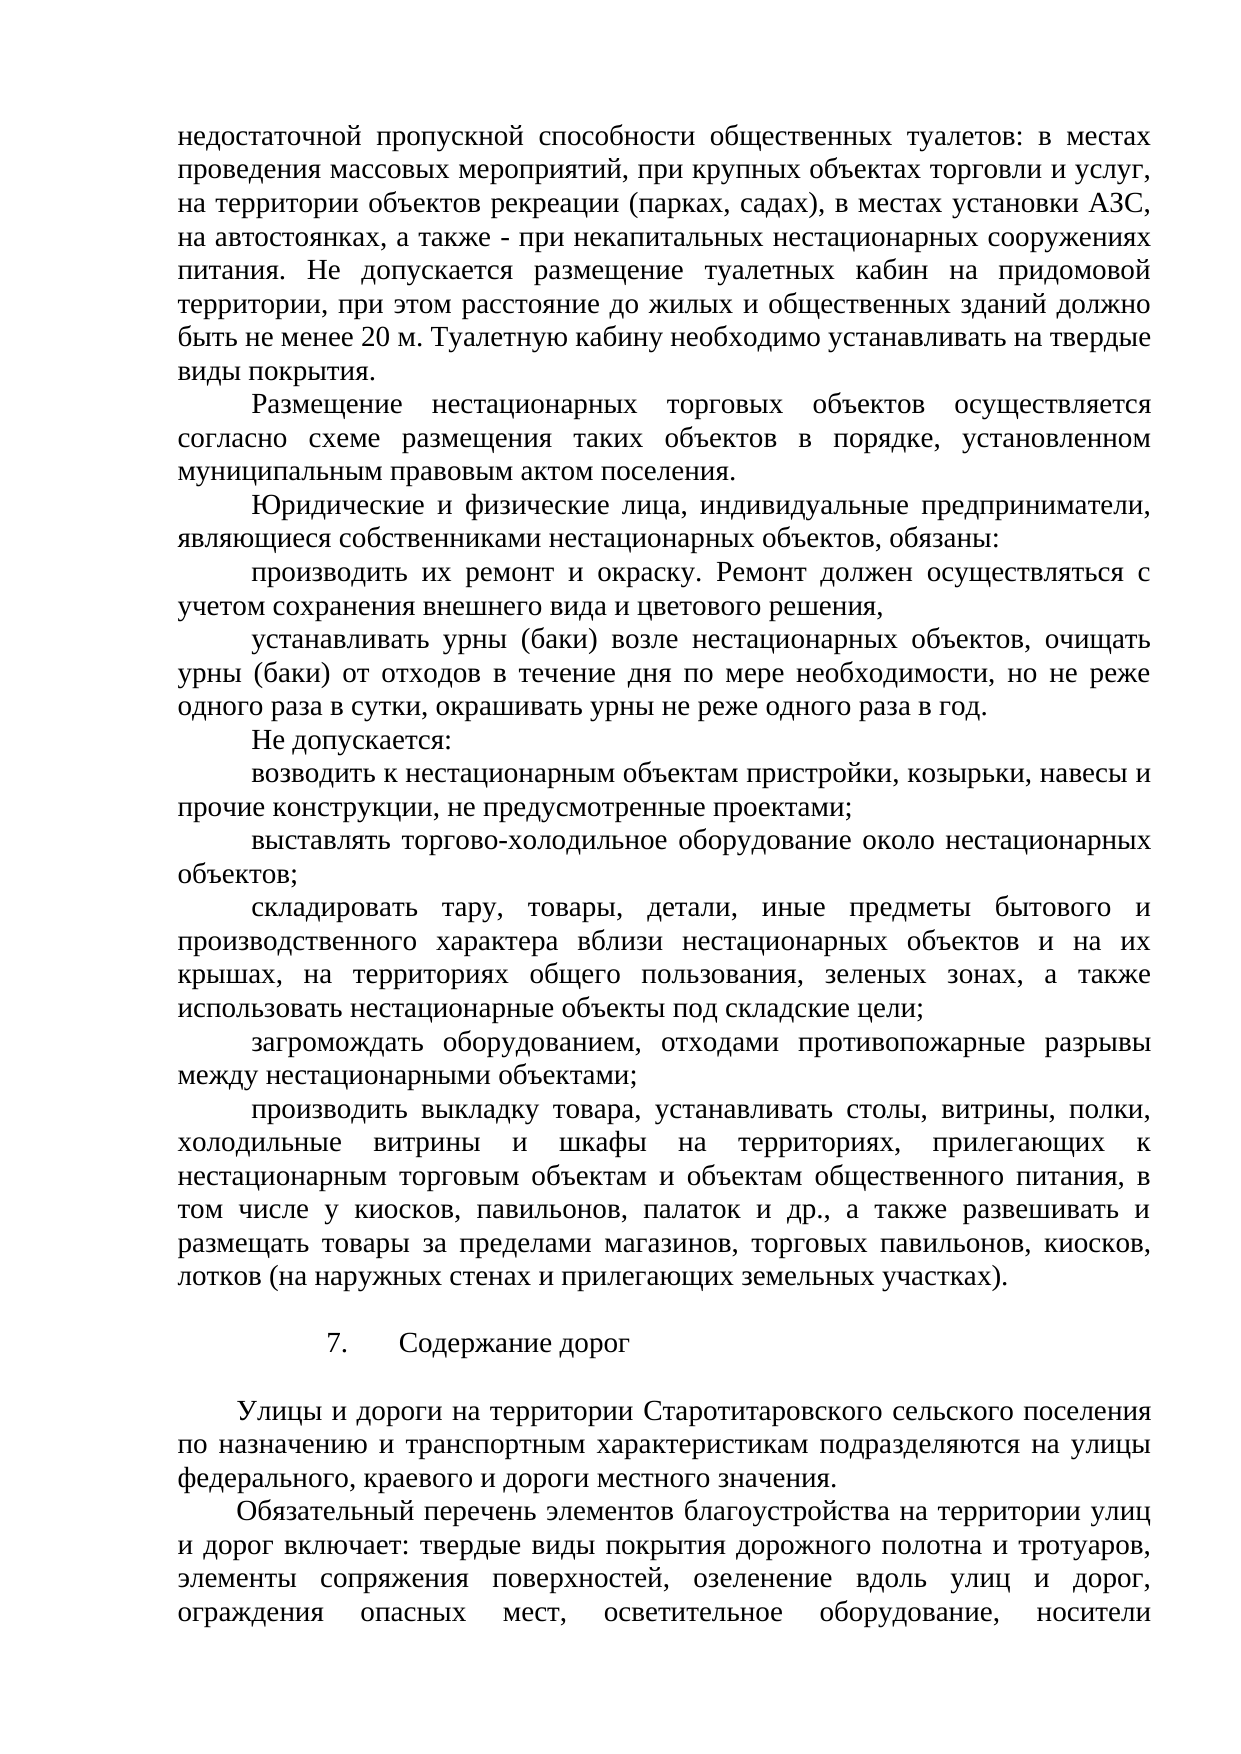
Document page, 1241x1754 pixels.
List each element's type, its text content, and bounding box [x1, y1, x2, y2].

text Улицы и дороги на территории Старотитаровского сельского поселения по назначению и транспортным характеристикам подразделяются на улицы федерального, краевого и дороги местного значения. [177, 1393, 1152, 1493]
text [177, 1493, 1152, 1627]
text Не допускается: [177, 722, 1152, 755]
text производить их ремонт и окраску. Ремонт должен осуществляться с учетом сохранения внешнего вида и цветового решения, [177, 554, 1152, 621]
text производить выкладку товара, устанавливать столы, витрины, полки, холодильные витрины и шкафы на территориях, прилегающих к нестационарным торговым объектам и объектам общественного питания, в том числе у киосков, павильонов, палаток и др., а также развешивать и размещать товары за пределами магазинов, торговых павильонов, киосков, лотков (на наружных стенах и прилегающих земельных участках). [177, 1091, 1152, 1292]
text выставлять торгово-холодильное оборудование около нестационарных объектов; [177, 822, 1152, 889]
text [177, 118, 1152, 386]
text складировать тару, товары, детали, иные предметы бытового и производственного характера вблизи нестационарных объектов и на их крышах, на территориях общего пользования, зеленых зонах, а также использовать нестационарные объекты под складские цели; [177, 889, 1152, 1024]
text загромождать оборудованием, отходами противопожарные разрывы между нестационарными объектами; [177, 1024, 1152, 1091]
text устанавливать урны (баки) возле нестационарных объектов, очищать урны (баки) от отходов в течение дня по мере необходимости, но не реже одного раза в сутки, окрашивать урны не реже одного раза в год. [177, 621, 1152, 722]
text Юридические и физические лица, индивидуальные предприниматели, являющиеся собственниками нестационарных объектов, обязаны: [177, 487, 1152, 554]
text возводить к нестационарным объектам пристройки, козырьки, навесы и прочие конструкции, не предусмотренные проектами; [177, 755, 1152, 822]
list Содержание дорог [252, 1326, 1152, 1359]
text Размещение нестационарных торговых объектов осуществляется согласно схеме размещения таких объектов в порядке, установленном муниципальным правовым актом поселения. [177, 386, 1152, 487]
